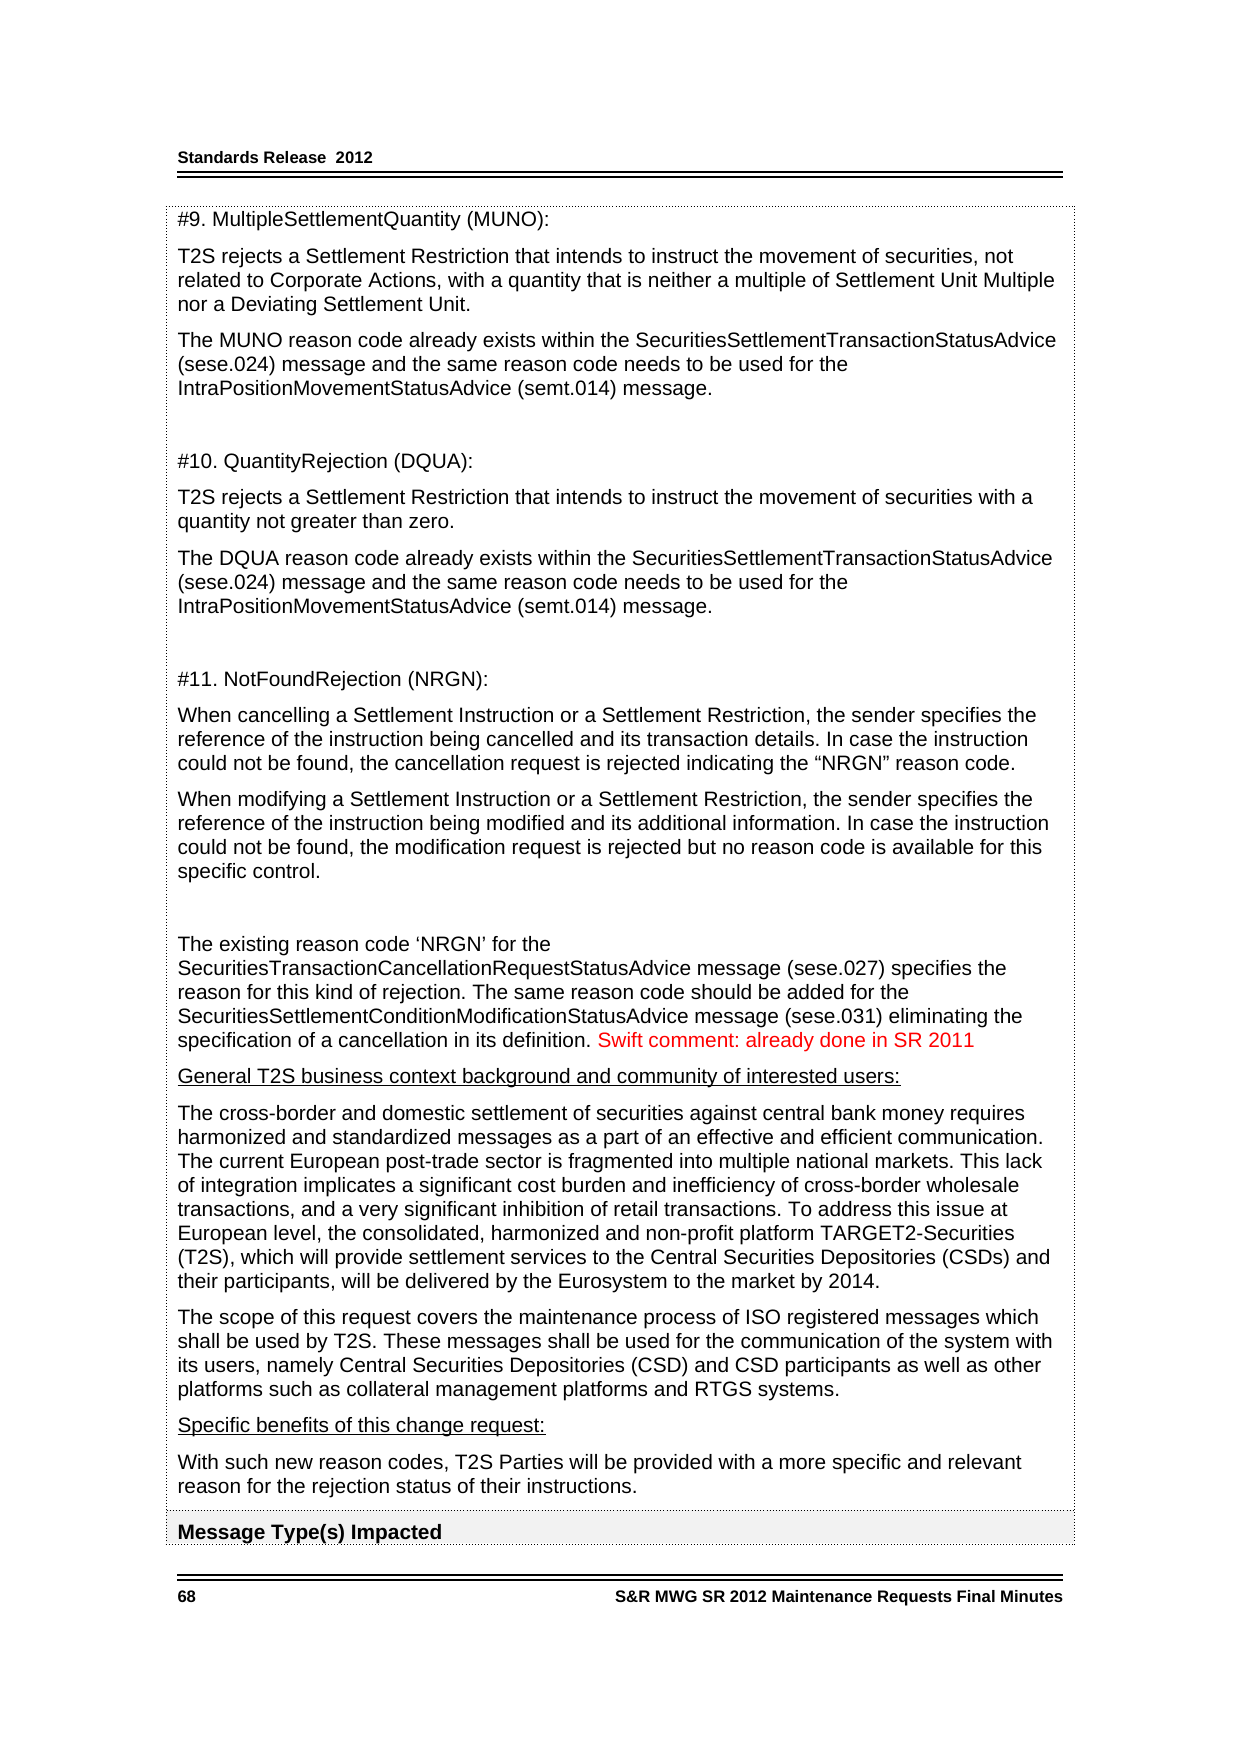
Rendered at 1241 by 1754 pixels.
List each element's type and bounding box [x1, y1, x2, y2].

table_cell [166, 1510, 1074, 1543]
table_cell [166, 206, 1074, 1510]
